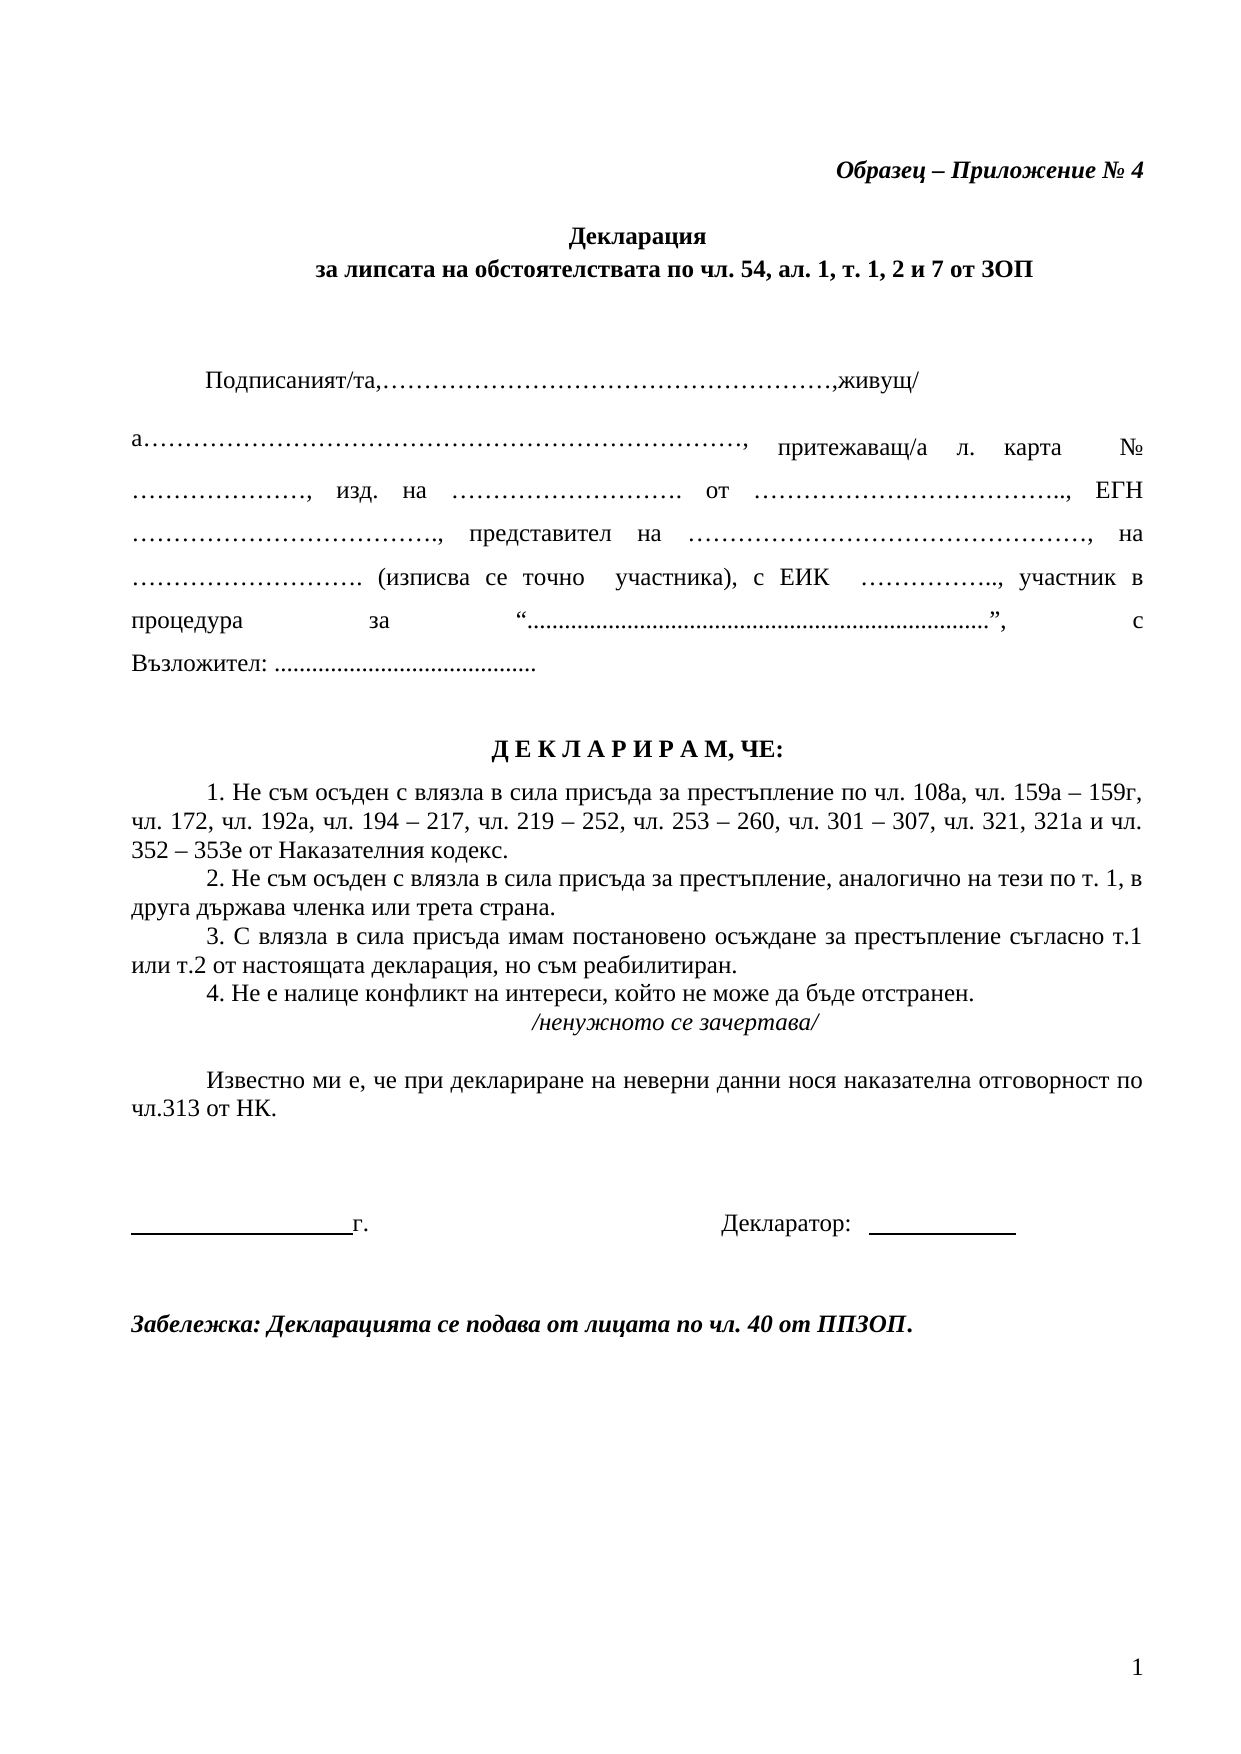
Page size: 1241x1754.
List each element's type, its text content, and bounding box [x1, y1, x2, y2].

text г. Декларатор: [131, 1208, 1144, 1237]
text за липсата на обстоятелствата по чл. 54, ал. 1, т. 1, 2 и 7 от ЗОП [205, 254, 1144, 283]
text Известно ми е, че при деклариране на неверни данни нося наказателна отговорност по чл.313 от НК. [131, 1065, 1144, 1122]
text 2. Не съм осъден с влязла в сила присъда за престъпление, аналогично на тези по т. 1, в друга държава членка или трета страна. [131, 863, 1144, 921]
text Забележка: Декларацията се подава от лицата по чл. 40 от ППЗОП. [131, 1309, 1144, 1338]
text Подписаният/та,………………………………………………,живущ/а………………………………………………………………, притежаващ/а л. карта № …………………, изд. на ………………………. от ……………………………….., ЕГН ………………………………., представител на …………………………………………, на ………………………. (изписва се точно участника), с ЕИК …………….., участник в процедура за “..........................................................................”, с Възложител: .......................................... [131, 366, 1144, 677]
text Д Е К Л А Р И Р А М, ЧЕ: [131, 734, 1144, 763]
text 3. С влязла в сила присъда имам постановено осъждане за престъпление съгласно т.1 или т.2 от настоящата декларация, но съм реабилитиран. [131, 921, 1144, 978]
text 1. Не съм осъден с влязла в сила присъда за престъпление по чл. 108а, чл. 159а – 159г, чл. 172, чл. 192а, чл. 194 – 217, чл. 219 – 252, чл. 253 – 260, чл. 301 – 307, чл. 321, 321а и чл. 352 – 353е от Наказателния кодекс. [131, 777, 1144, 863]
text 4. Не е налице конфликт на интереси, който не може да бъде отстранен. [131, 978, 1144, 1007]
text Образец – Приложение № 4 [131, 155, 1144, 184]
text /ненужното се зачертава/ [131, 1007, 1144, 1036]
text Декларация [131, 221, 1144, 250]
